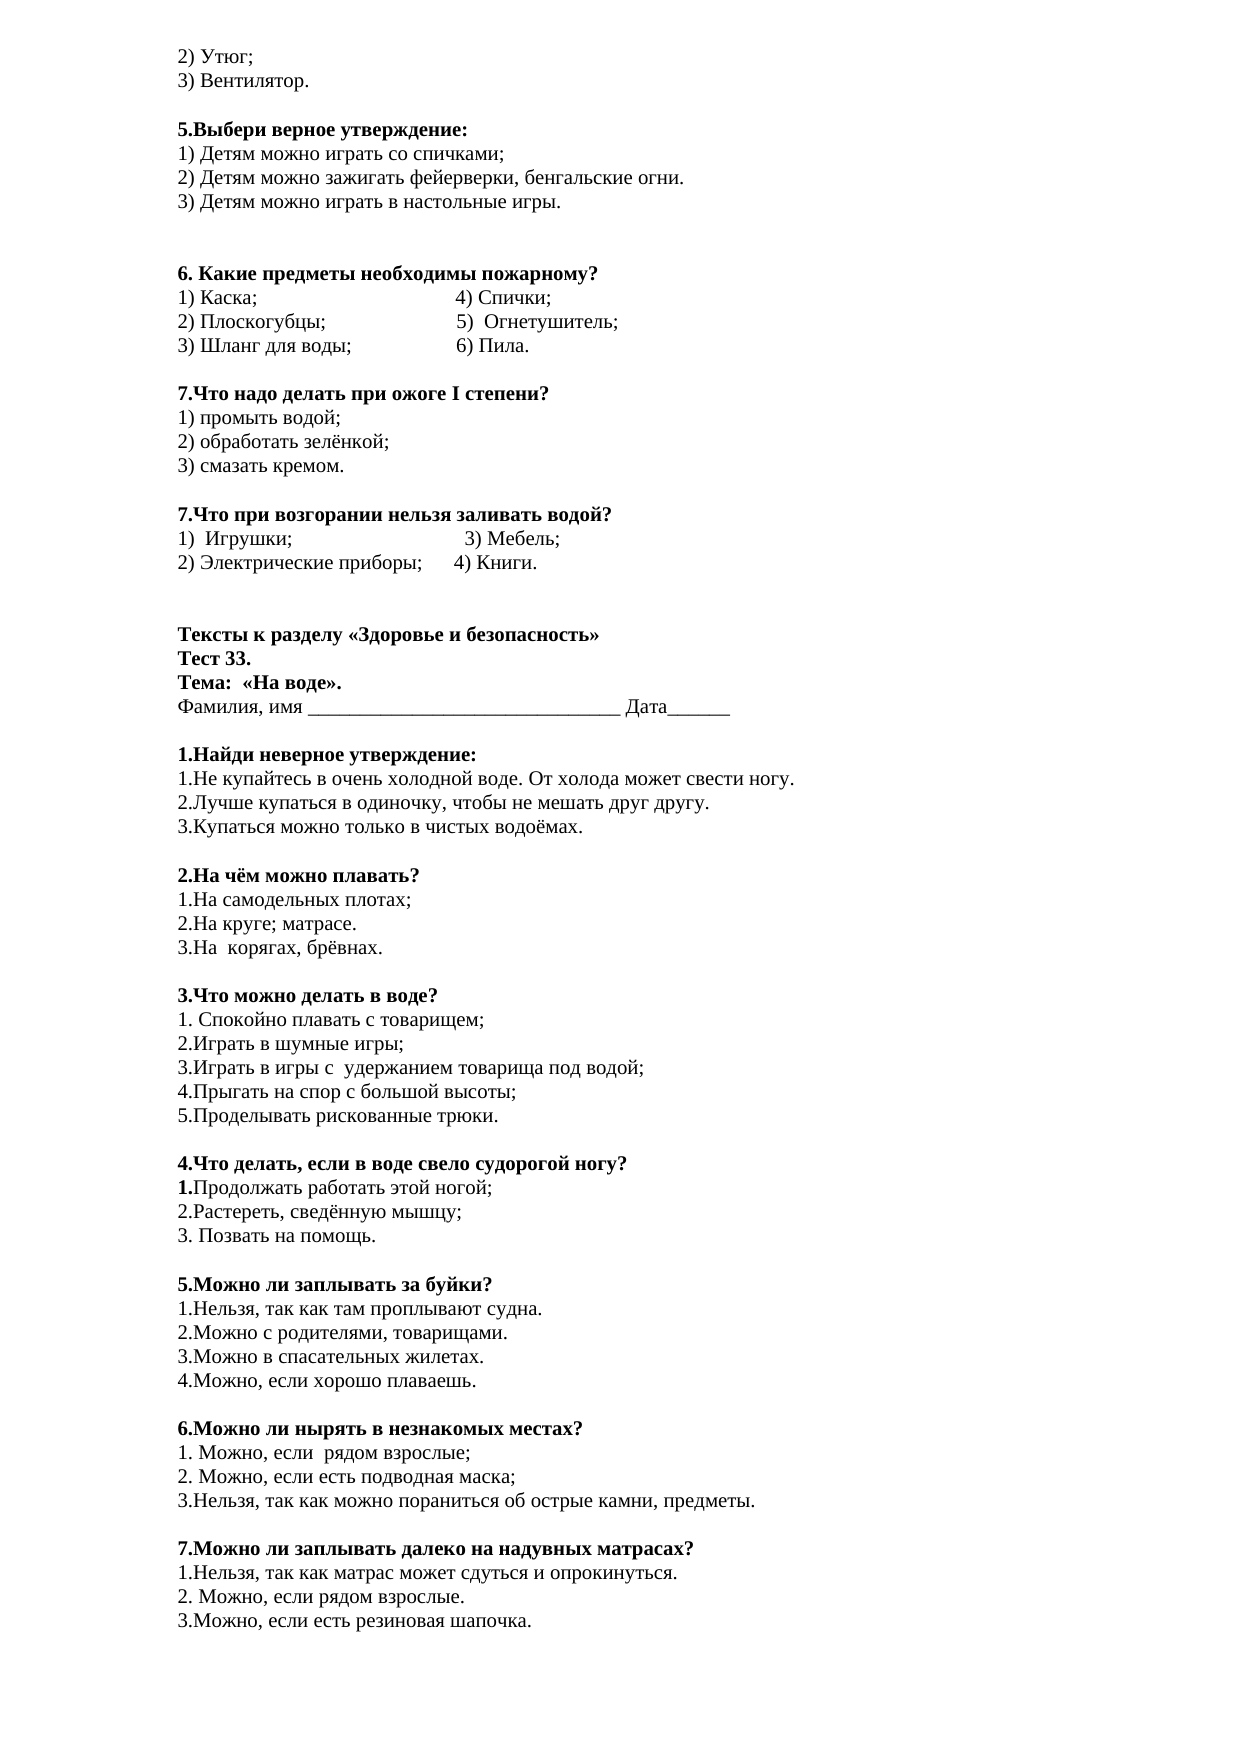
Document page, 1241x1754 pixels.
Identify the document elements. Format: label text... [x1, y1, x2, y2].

text 4.Что делать, если в воде свело судорогой ногу? [177, 1151, 1152, 1175]
text 2) обработать зелёнкой; [177, 429, 1152, 453]
text 2) Детям можно зажигать фейерверки, бенгальские огни. [177, 165, 1152, 189]
text 3) Детям можно играть в настольные игры. [177, 189, 1152, 213]
text 2) Плоскогубцы; 5) Огнетушитель; [177, 309, 1152, 333]
text 7.Можно ли заплывать далеко на надувных матрасах? [177, 1536, 1152, 1560]
text 2.Лучше купаться в одиночку, чтобы не мешать друг другу. [177, 790, 1152, 814]
text 1.Нельзя, так как матрас может сдуться и опрокинуться. [177, 1560, 1152, 1584]
text 4.Можно, если хорошо плаваешь. [177, 1368, 1152, 1392]
text 2.На круге; матрасе. [177, 911, 1152, 935]
text 1) Игрушки; 3) Мебель; [177, 526, 1152, 550]
text 3) смазать кремом. [177, 453, 1152, 477]
text 1) промыть водой; [177, 405, 1152, 429]
text 2.Играть в шумные игры; [177, 1031, 1152, 1055]
text 3.Играть в игры с удержанием товарища под водой; [177, 1055, 1152, 1079]
text 1.Найди неверное утверждение: [177, 742, 1152, 766]
text 1.На самодельных плотах; [177, 887, 1152, 911]
text Тест 33. [177, 646, 1152, 670]
text 3.Можно, если есть резиновая шапочка. [177, 1608, 1152, 1632]
text 2.Можно с родителями, товарищами. [177, 1320, 1152, 1344]
text 2) Электрические приборы; 4) Книги. [177, 550, 1152, 574]
text 2.Растереть, сведённую мышцу; [177, 1199, 1152, 1223]
text 1. Можно, если рядом взрослые; [177, 1440, 1152, 1464]
text 1.Не купайтесь в очень холодной воде. От холода может свести ногу. [177, 766, 1152, 790]
text 1) Каска; 4) Спички; [177, 285, 1152, 309]
text Тема: «На воде». [177, 670, 1152, 694]
text 2. Можно, если есть подводная маска; [177, 1464, 1152, 1488]
text 1. Спокойно плавать с товарищем; [177, 1007, 1152, 1031]
text 3.На корягах, брёвнах. [177, 935, 1152, 959]
text 4.Прыгать на спор с большой высоты; [177, 1079, 1152, 1103]
text 3.Можно в спасательных жилетах. [177, 1344, 1152, 1368]
text 6.Можно ли нырять в незнакомых местах? [177, 1416, 1152, 1440]
text 1.Продолжать работать этой ногой; [177, 1175, 1152, 1199]
text Тексты к разделу «Здоровье и безопасность» [177, 622, 1152, 646]
text 2.На чём можно плавать? [177, 862, 1152, 887]
text 2) Утюг; [177, 44, 1152, 68]
text Фамилия, имя ______________________________ Дата______ [177, 694, 1152, 718]
text 3.Что можно делать в воде? [177, 983, 1152, 1007]
text 7.Что надо делать при ожоге I степени? [177, 381, 1152, 405]
text 1) Детям можно играть со спичками; [177, 141, 1152, 165]
text 3) Вентилятор. [177, 68, 1152, 92]
text 5.Можно ли заплывать за буйки? [177, 1272, 1152, 1296]
text 7.Что при возгорании нельзя заливать водой? [177, 502, 1152, 526]
text 3. Позвать на помощь. [177, 1223, 1152, 1247]
text 6. Какие предметы необходимы пожарному? [177, 261, 1152, 285]
text 5.Выбери верное утверждение: [177, 117, 1152, 141]
text 5.Проделывать рискованные трюки. [177, 1103, 1152, 1127]
text 2. Можно, если рядом взрослые. [177, 1584, 1152, 1608]
text 3.Купаться можно только в чистых водоёмах. [177, 814, 1152, 838]
text 3.Нельзя, так как можно пораниться об острые камни, предметы. [177, 1488, 1152, 1512]
text 1.Нельзя, так как там проплывают судна. [177, 1296, 1152, 1320]
text 3) Шланг для воды; 6) Пила. [177, 333, 1152, 357]
